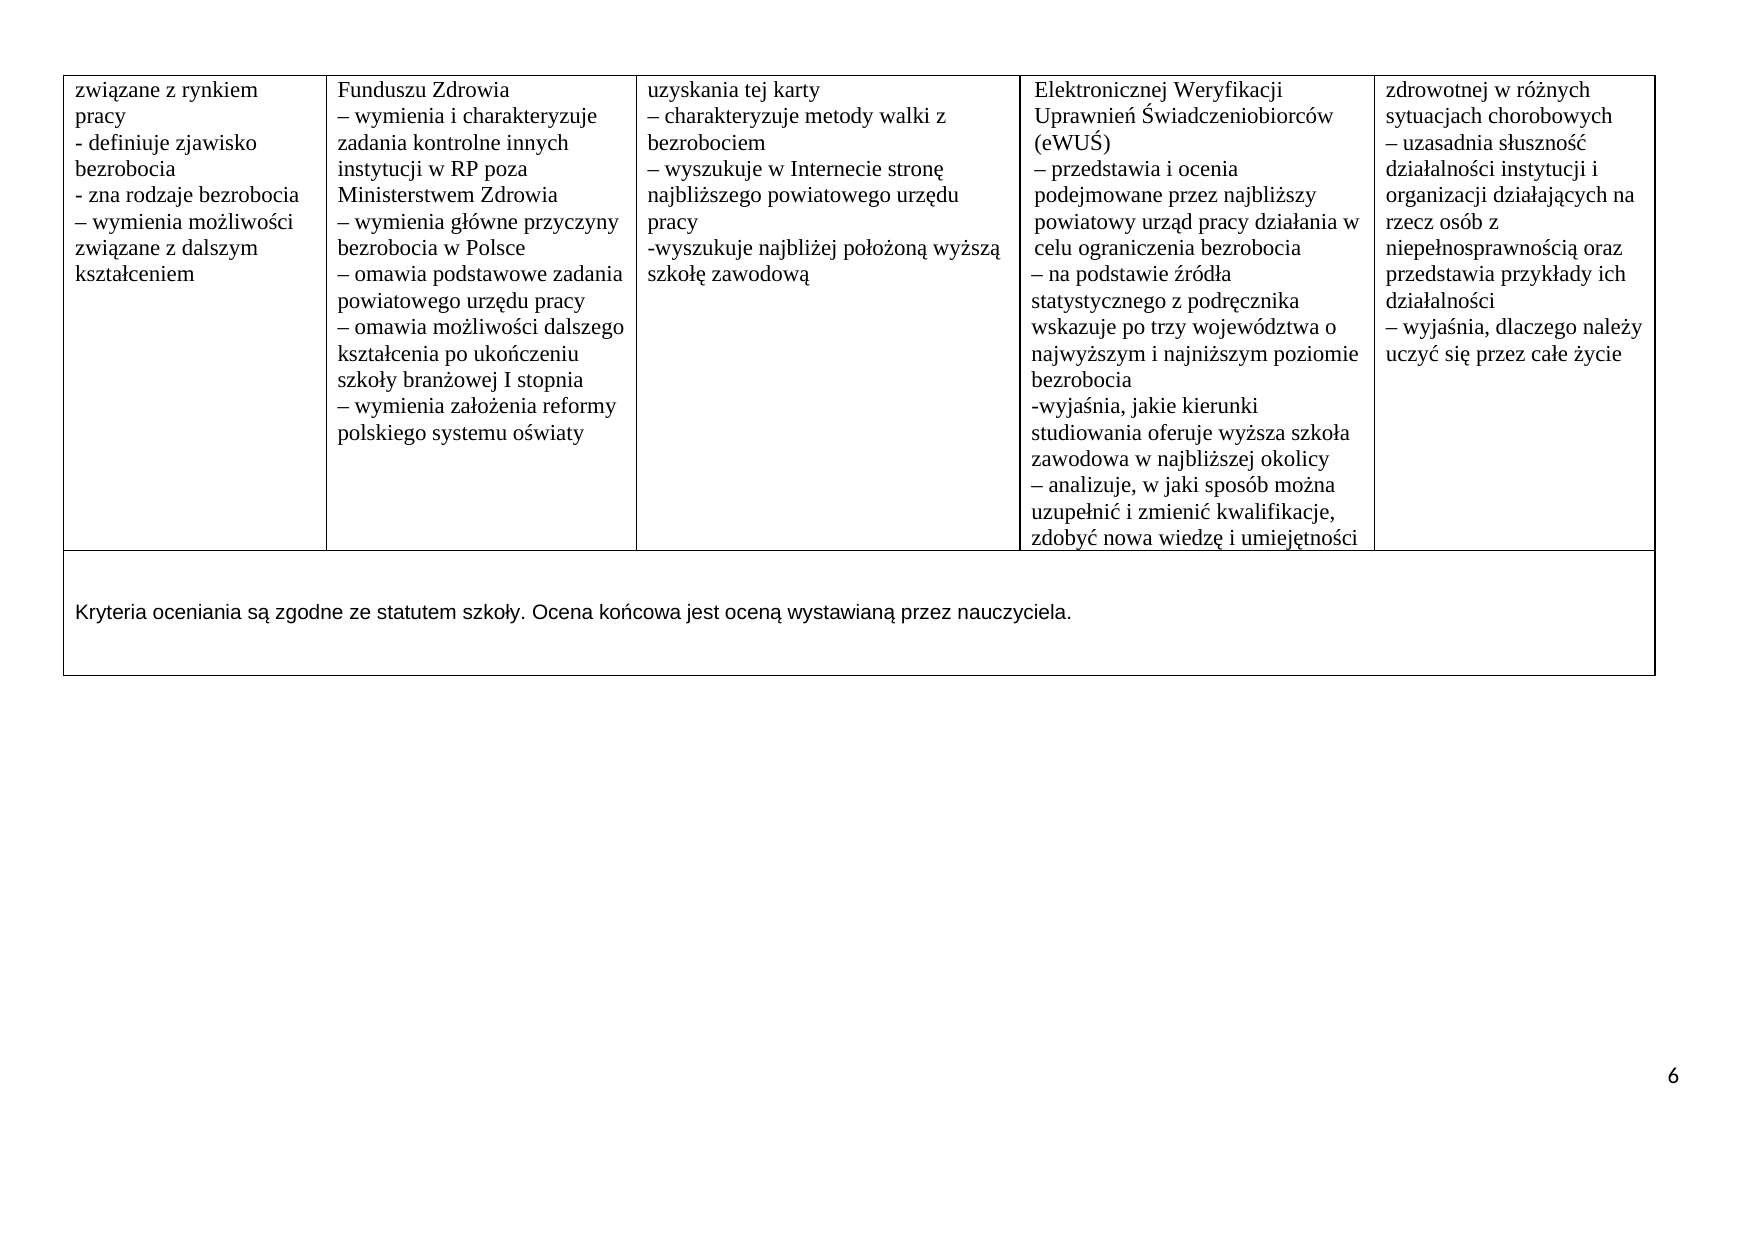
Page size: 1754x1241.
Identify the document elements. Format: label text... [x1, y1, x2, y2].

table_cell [1375, 76, 1654, 550]
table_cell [637, 76, 1019, 550]
table_cell Kryteria oceniania są zgodne ze statutem szkoły. Ocena końcowa jest oceną wystawianą przez nauczyciela. [64, 551, 1654, 674]
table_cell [64, 76, 326, 550]
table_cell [327, 76, 636, 550]
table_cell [1021, 76, 1374, 550]
